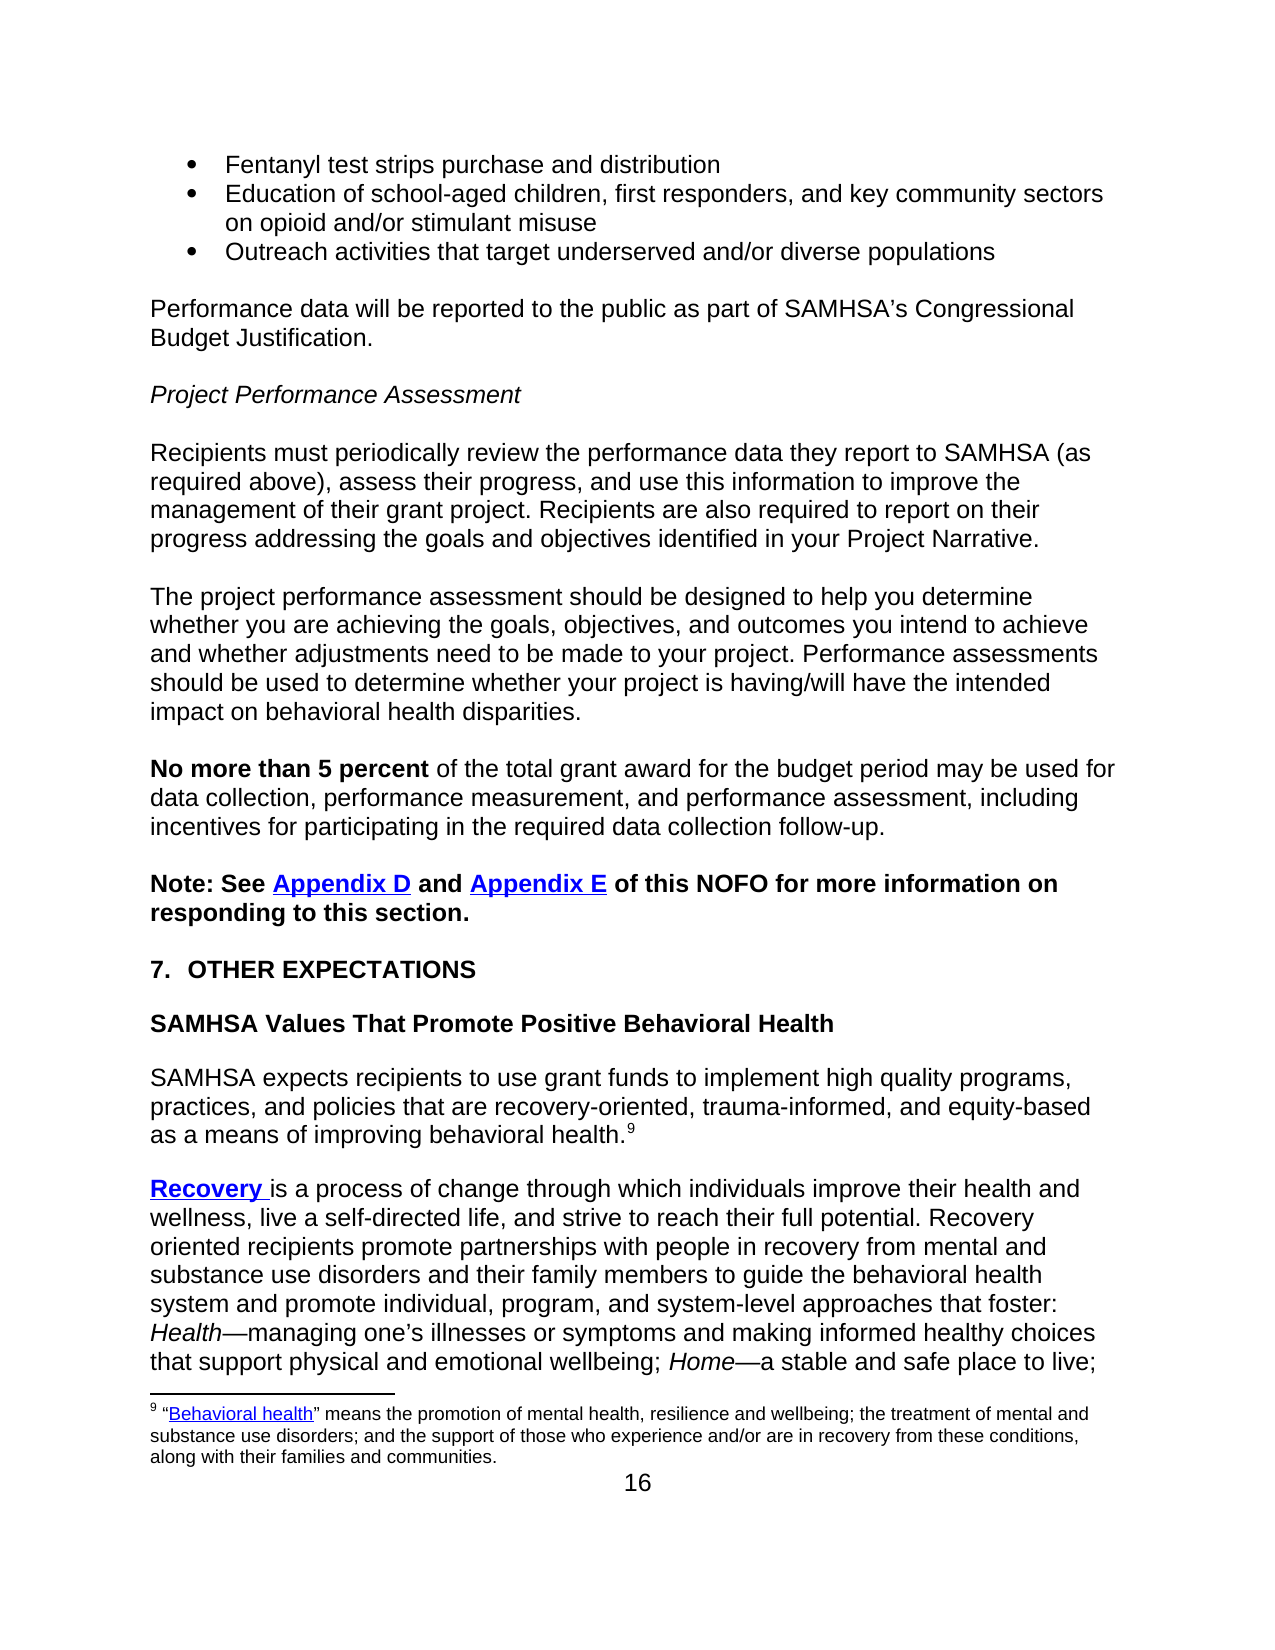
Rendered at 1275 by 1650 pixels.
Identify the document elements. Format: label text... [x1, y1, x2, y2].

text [150, 1174, 1125, 1375]
text Note: See Appendix D and Appendix E of this NOFO for more information on responding to this section. [150, 869, 1125, 927]
list No more than 5 percent of the total grant award for the budget period may be used for data collection, performance measurement, and performance assessment, including incentives for participating in the required data collection follow-up. [150, 754, 1125, 840]
text SAMHSA Values That Promote Positive Behavioral Health [150, 1009, 1125, 1038]
list Fentanyl test strips purchase and distribution [187, 150, 1125, 179]
text The project performance assessment should be designed to help you determine whether you are achieving the goals, objectives, and outcomes you intend to achieve and whether adjustments need to be made to your project. Performance assessments should be used to determine whether your project is having/will have the intended impact on behavioral health disparities. [150, 582, 1125, 725]
list Education of school-aged children, first responders, and key community sectors on opioid and/or stimulant misuse [187, 179, 1125, 236]
text SAMHSA expects recipients to use grant funds to implement high quality programs, practices, and policies that are recovery-oriented, trauma-informed, and equity-based as a means of improving behavioral health. [150, 1063, 1125, 1149]
subtitle OTHER EXPECTATIONS [150, 955, 1125, 984]
text Project Performance Assessment [150, 380, 1125, 409]
list Outreach activities that target underserved and/or diverse populations [187, 236, 1125, 265]
text Performance data will be reported to the public as part of SAMHSA’s Congressional Budget Justification. [150, 294, 1125, 352]
text Recipients must periodically review the performance data they report to SAMHSA (as required above), assess their progress, and use this information to improve the management of their grant project. Recipients are also required to report on their progress addressing the goals and objectives identified in your Project Narrative. [150, 438, 1125, 553]
